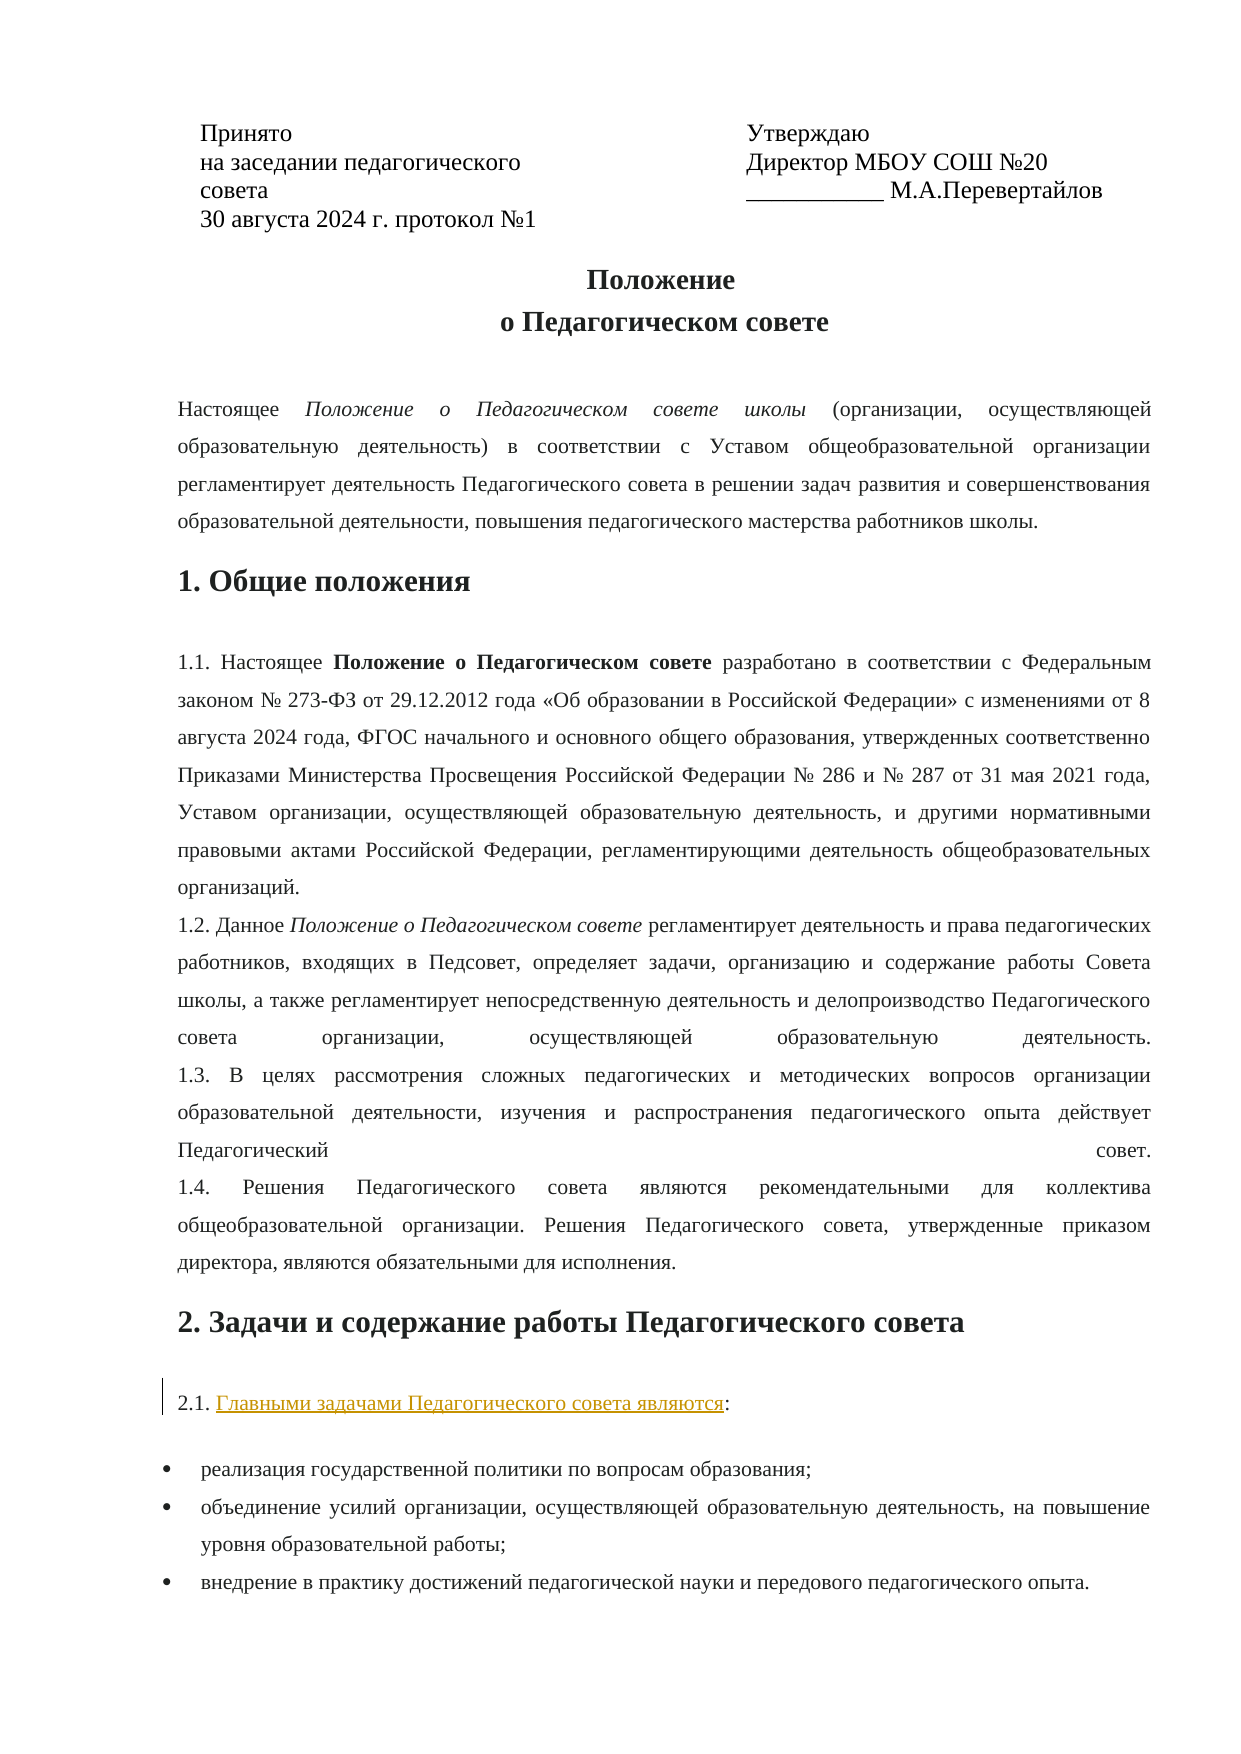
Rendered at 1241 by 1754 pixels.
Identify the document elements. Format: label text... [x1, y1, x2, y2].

list внедрение в практику достижений педагогической науки и передового педагогического опыта. [163, 1557, 1152, 1594]
subtitle 1. Общие положения [177, 563, 1152, 599]
text Настоящее Положение о Педагогическом совете школы (организации, осуществляющей образовательную деятельность) в соответствии с Уставом общеобразовательной организации регламентирует деятельность Педагогического совета в решении задач развития и совершенствования образовательной деятельности, повышения педагогического мастерства работников школы. [177, 346, 1152, 533]
subtitle Положение о Педагогическом совете [177, 262, 1152, 338]
text 1.1. Настоящее Положение о Педагогическом совете разработано в соответствии с Федеральным законом № 273-ФЗ от 29.12.2012 года «Об образовании в Российской Федерации» с изменениями от 8 августа 2024 года, ФГОС начального и основного общего образования, утвержденных соответственно Приказами Министерства Просвещения Российской Федерации № 286 и № 287 от 31 мая 2021 года, Уставом организации, осуществляющей образовательную деятельность, и другими нормативными правовыми актами Российской Федерации, регламентирующими деятельность общеобразовательных организаций. 1.2. Данное Положение о Педагогическом совете регламентирует деятельность и права педагогических работников, входящих в Педсовет, определяет задачи, организацию и содержание работы Совета школы, а также регламентирует непосредственную деятельность и делопроизводство Педагогического совета организации, осуществляющей образовательную деятельность. 1.3. В целях рассмотрения сложных педагогических и методических вопросов организации образовательной деятельности, изучения и распространения педагогического опыта действует Педагогический совет. 1.4. Решения Педагогического совета являются рекомендательными для коллектива общеобразовательной организации. Решения Педагогического совета, утвержденные приказом директора, являются обязательными для исполнения. [177, 637, 1152, 1274]
text 2.1. : [177, 1377, 1152, 1415]
list реализация государственной политики по вопросам образования; [163, 1444, 1152, 1482]
table_header Утверждаю Директор МБОУ СОШ №20 ___________ М.А.Перевертайлов [735, 118, 1148, 233]
list объединение усилий организации, осуществляющей образовательную деятельность, на повышение уровня образовательной работы; [163, 1482, 1152, 1557]
subtitle 2. Задачи и содержание работы Педагогического совета [177, 1303, 1152, 1339]
table_header Принято на заседании педагогического совета 30 августа 2024 г. протокол №1 [189, 118, 735, 233]
